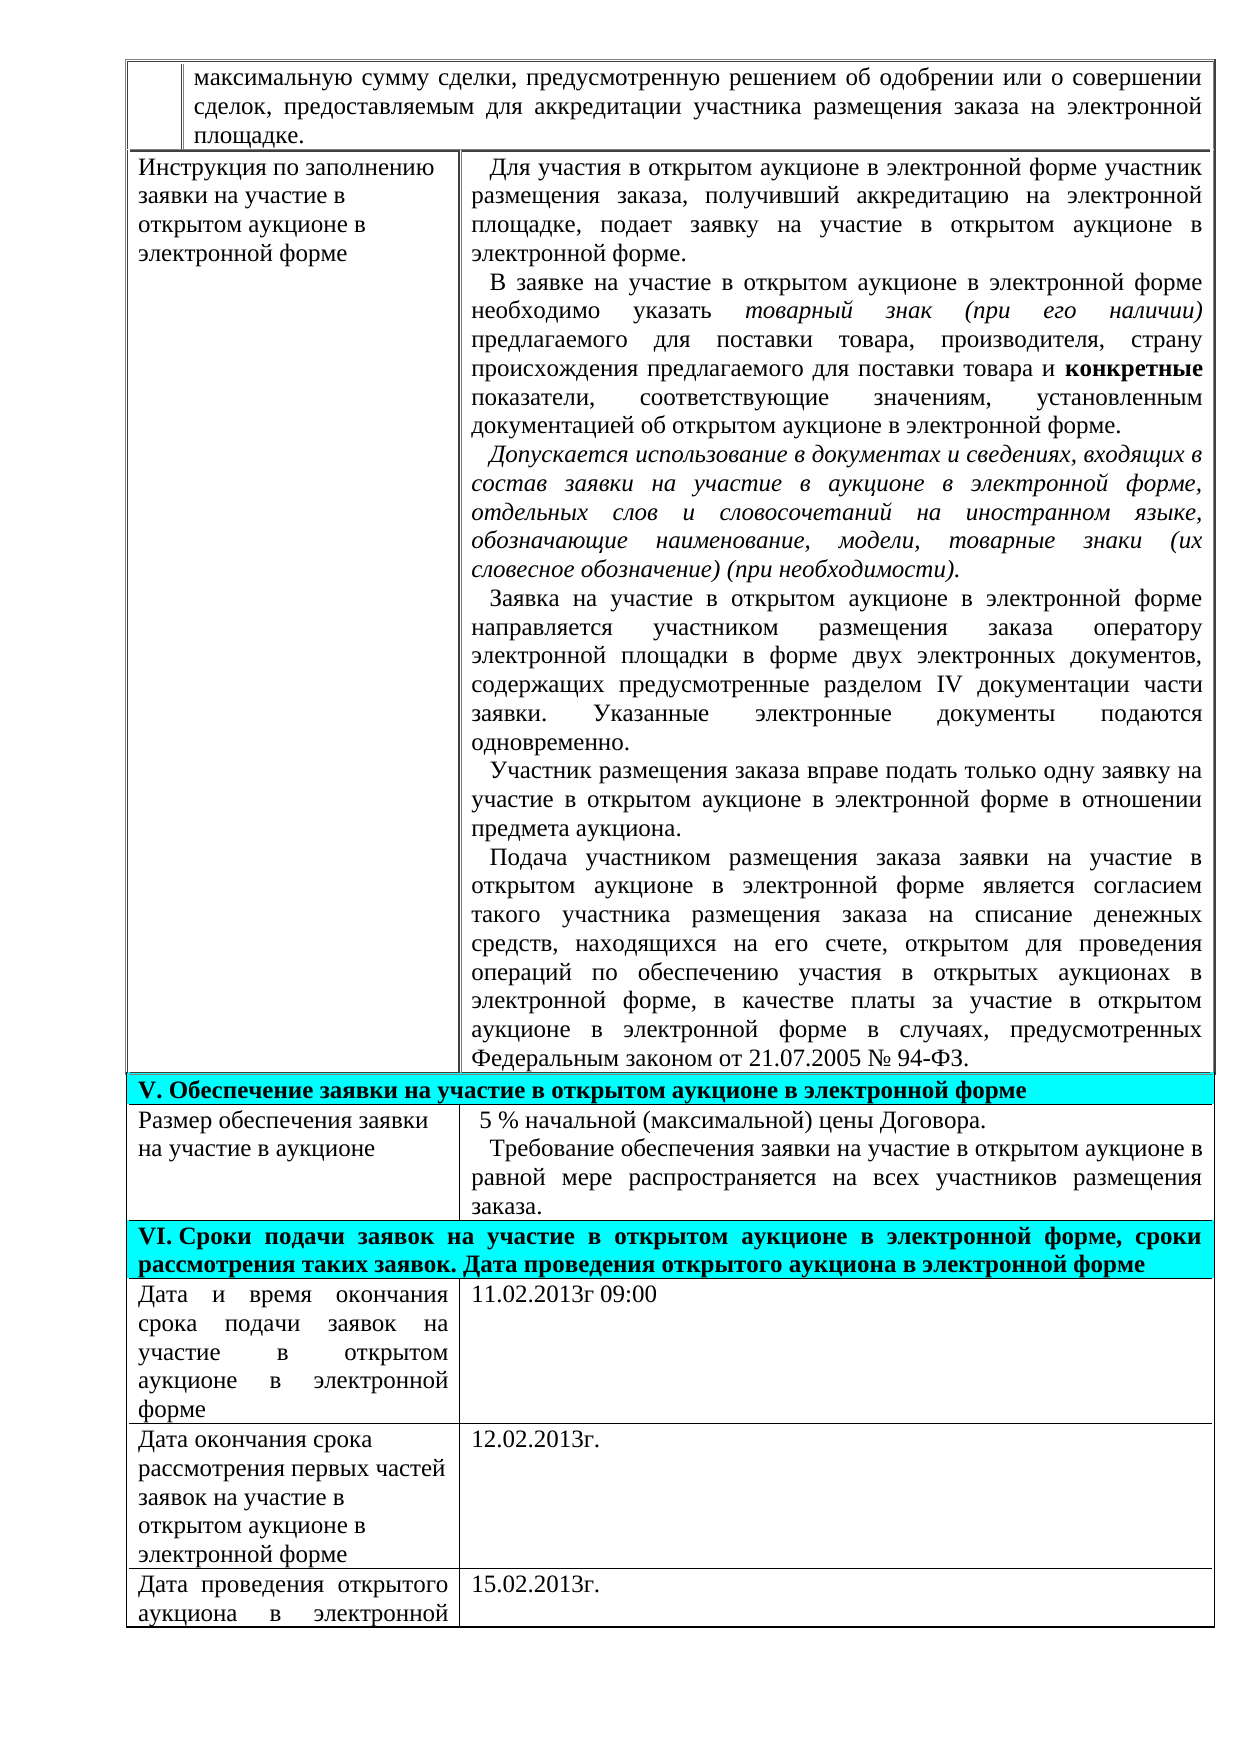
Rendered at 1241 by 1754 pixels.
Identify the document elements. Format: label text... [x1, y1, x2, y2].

table_cell 12.02.2013г. [460, 1423, 1214, 1568]
table_cell 11.02.2013г 09:00 [460, 1278, 1214, 1423]
table_cell Инструкция по заполнению заявки на участие в открытом аукционе в электронной форме [127, 149, 458, 1072]
table_cell Для участия в открытом аукционе в электронной форме участник размещения заказа, получивший аккредитацию на электронной площадке, подает заявку на участие в открытом аукционе в электронной форме. В заявке на участие в открытом аукционе в электронной форме необходимо указать товарный знак (при его наличии) предлагаемого для поставки товара, производителя, страну происхождения предлагаемого для поставки товара и конкретные показатели, соответствующие значениям, установленным документацией об открытом аукционе в электронной форме. Допускается использование в документах и сведениях, входящих в состав заявки на участие в аукционе в электронной форме, отдельных слов и словосочетаний на иностранном языке, обозначающие наименование, модели, товарные знаки (их словесное обозначение) (при необходимости). Заявка на участие в открытом аукционе в электронной форме направляется участником размещения заказа оператору электронной площадки в форме двух электронных документов, содержащих предусмотренные разделом IV документации части заявки. Указанные электронные документы подаются одновременно. Участник размещения заказа вправе подать только одну заявку на участие в открытом аукционе в электронной форме в отношении предмета аукциона. Подача участником размещения заказа заявки на участие в открытом аукционе в электронной форме является согласием такого участника размещения заказа на списание денежных средств, находящихся на его счете, открытом для проведения операций по обеспечению участия в открытых аукционах в электронной форме, в качестве платы за участие в открытом аукционе в электронной форме в случаях, предусмотренных Федеральным законом от 21.07.2005 № 94-ФЗ. [462, 149, 1214, 1072]
table_cell Дата и время окончания срока подачи заявок на участие в открытом аукционе в электронной форме [127, 1278, 459, 1423]
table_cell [183, 62, 1213, 148]
table_cell 5 % начальной (максимальной) цены Договора. Требование обеспечения заявки на участие в открытом аукционе в равной мере распространяется на всех участников размещения заказа. [460, 1104, 1214, 1220]
table_cell [128, 62, 182, 148]
table_cell VI. Сроки подачи заявок на участие в открытом аукционе в электронной форме, сроки рассмотрения таких заявок. Дата проведения открытого аукциона в электронной форме [127, 1220, 1214, 1278]
table_cell Размер обеспечения заявки на участие в аукционе [127, 1104, 459, 1220]
table_cell 15.02.2013г. [460, 1568, 1214, 1626]
table_cell Дата окончания срока рассмотрения первых частей заявок на участие в открытом аукционе в электронной форме [127, 1423, 459, 1568]
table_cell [127, 1568, 459, 1626]
table_cell V. Обеспечение заявки на участие в открытом аукционе в электронной форме [127, 1072, 1214, 1104]
